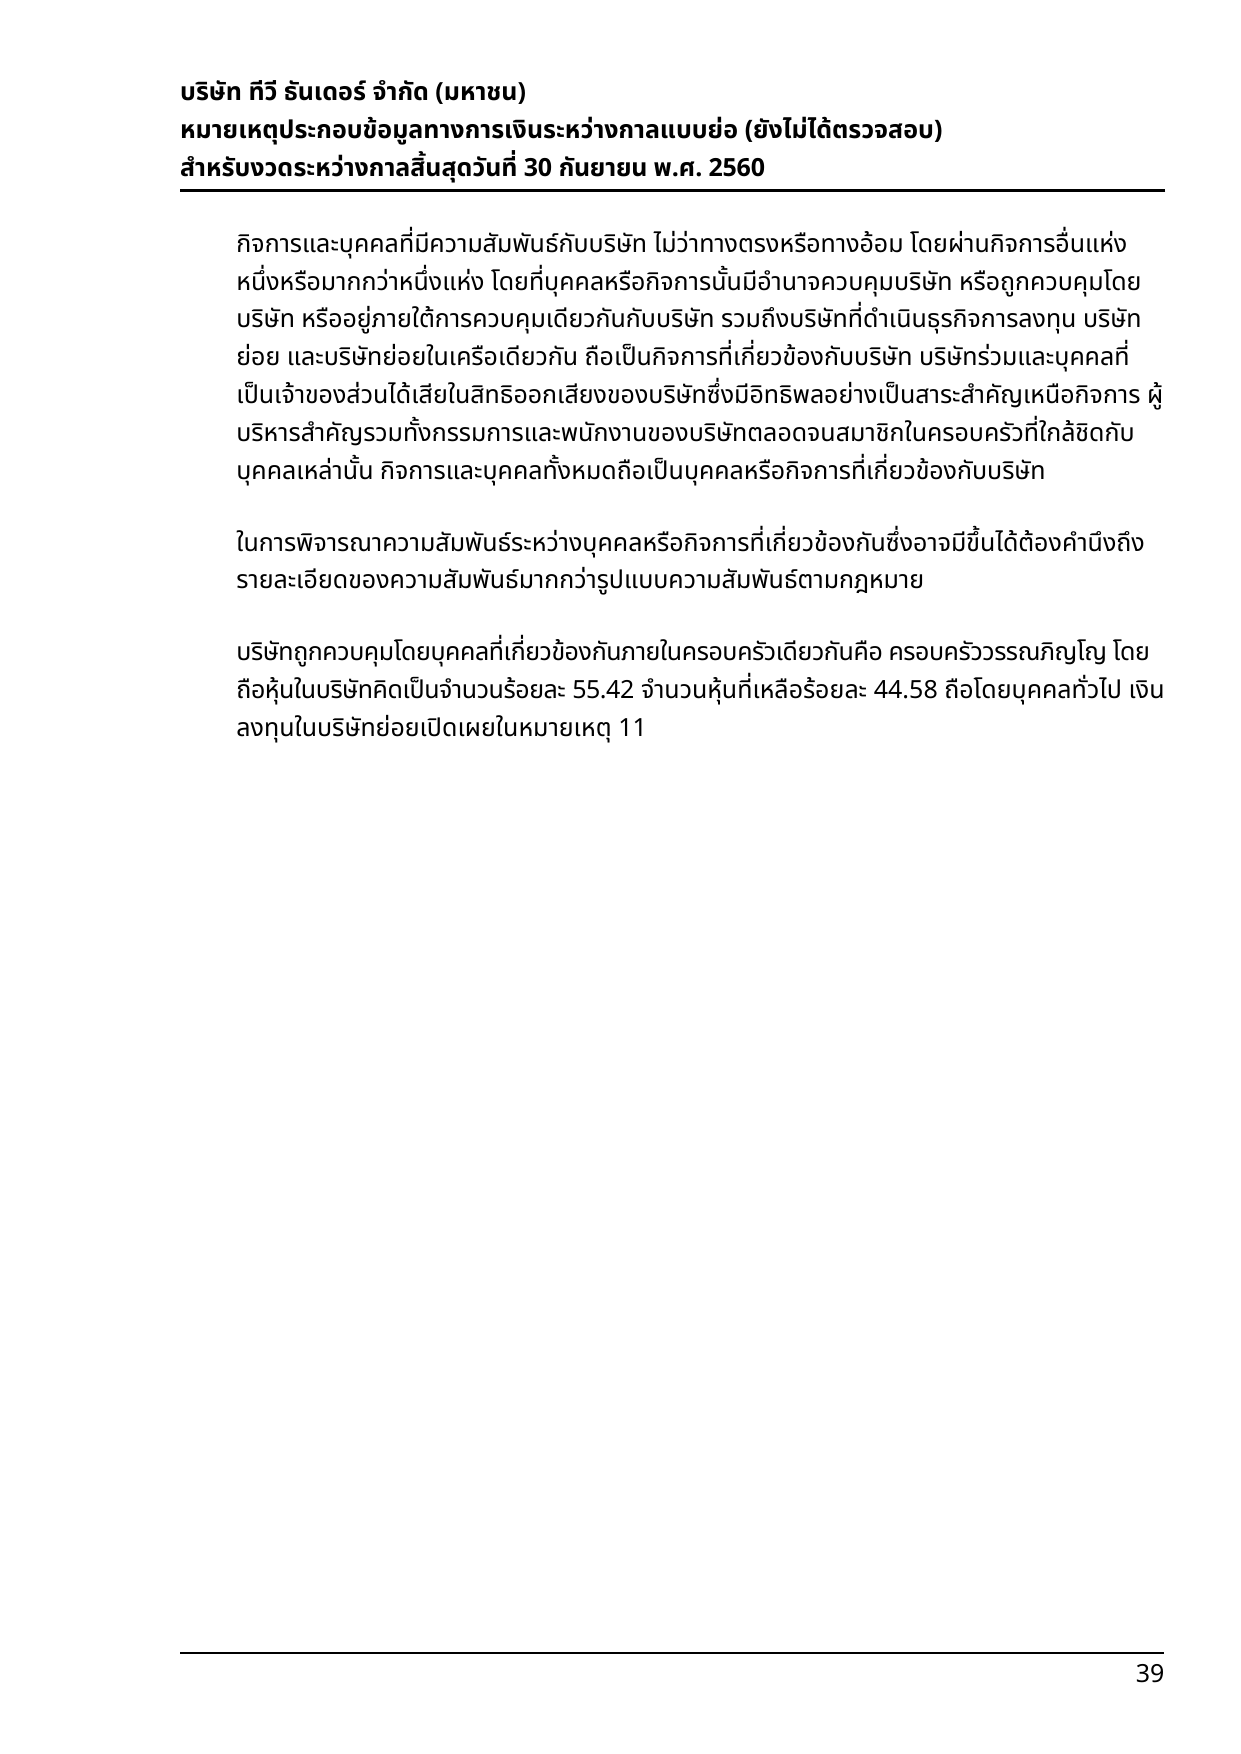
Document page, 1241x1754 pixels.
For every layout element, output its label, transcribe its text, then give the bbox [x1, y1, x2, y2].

text ในการพิจารณาความสัมพันธ์ระหว่างบุคคลหรือกิจการที่เกี่ยวข้องกันซึ่งอาจมีขึ้นได้ต้องคำนึงถึงรายละเอียดของความสัมพันธ์มากกว่ารูปแบบความสัมพันธ์ตามกฎหมาย [236, 524, 1165, 600]
text บริษัทถูกควบคุมโดยบุคคลที่เกี่ยวข้องกันภายในครอบครัวเดียวกันคือ ครอบครัววรรณภิญโญ โดยถือหุ้นในบริษัทคิดเป็นจำนวนร้อยละ 55.42 จำนวนหุ้นที่เหลือร้อยละ 44.58 ถือโดยบุคคลทั่วไป เงินลงทุนในบริษัทย่อยเปิดเผยในหมายเหตุ 11 [236, 634, 1165, 748]
text กิจการและบุคคลที่มีความสัมพันธ์กับบริษัท ไม่ว่าทางตรงหรือทางอ้อม โดยผ่านกิจการอื่นแห่งหนึ่งหรือมากกว่าหนึ่งแห่ง โดยที่บุคคลหรือกิจการนั้นมีอำนาจควบคุมบริษัท หรือถูกควบคุมโดยบริษัท หรืออยู่ภายใต้การควบคุมเดียวกันกับบริษัท รวมถึงบริษัทที่ดำเนินธุรกิจการลงทุน บริษัทย่อย และบริษัทย่อยในเครือเดียวกัน ถือเป็นกิจการที่เกี่ยวข้องกับบริษัท บริษัทร่วมและบุคคลที่เป็นเจ้าของส่วนได้เสียในสิทธิออกเสียงของบริษัทซึ่งมีอิทธิพลอย่างเป็นสาระสำคัญเหนือกิจการ ผู้บริหารสำคัญรวมทั้งกรรมการและพนักงานของบริษัทตลอดจนสมาชิกในครอบครัวที่ใกล้ชิดกับบุคคลเหล่านั้น กิจการและบุคคลทั้งหมดถือเป็นบุคคลหรือกิจการที่เกี่ยวข้องกับบริษัท [236, 226, 1165, 490]
